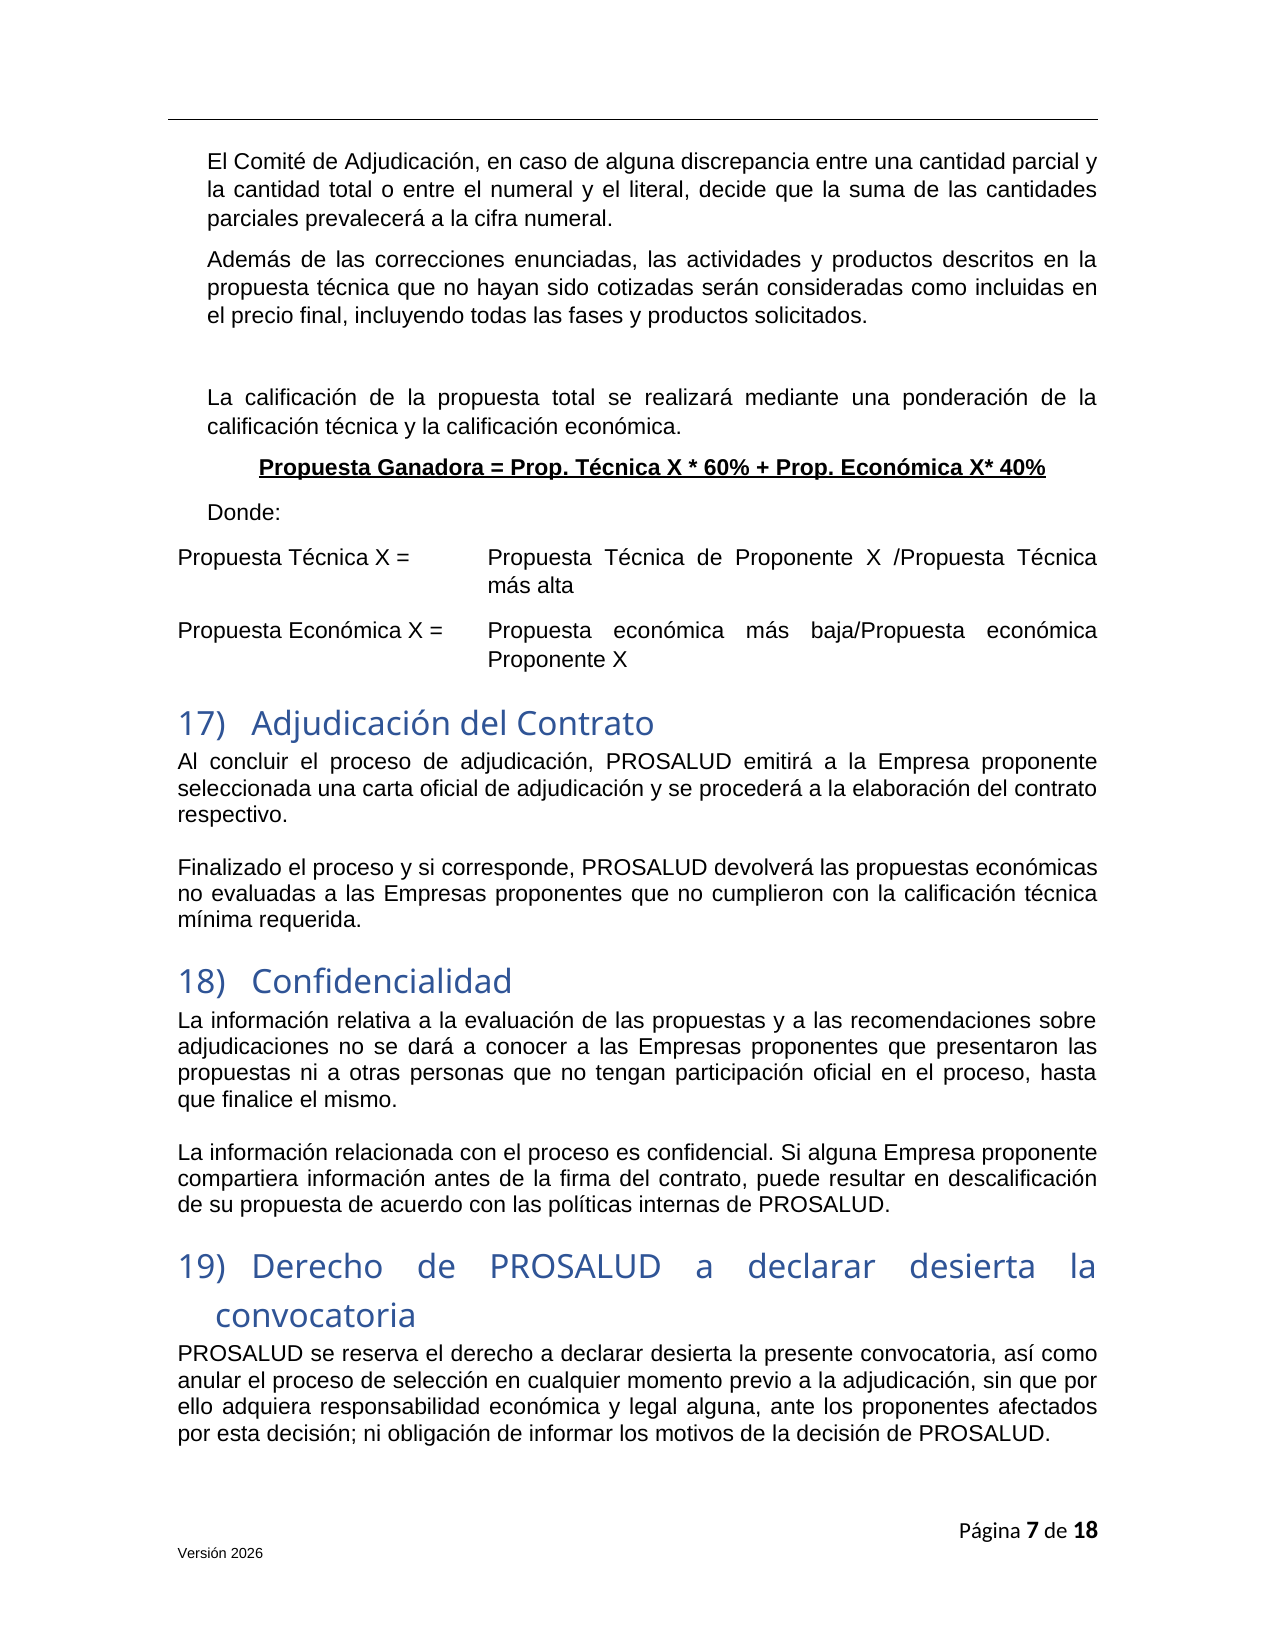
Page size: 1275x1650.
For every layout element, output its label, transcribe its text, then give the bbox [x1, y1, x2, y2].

text Donde: [207, 499, 1098, 525]
text Propuesta Ganadora = Prop. Técnica X * 60% + Prop. Económica X* 40% [207, 454, 1098, 480]
text La información relacionada con el proceso es confidencial. Si alguna Empresa proponente compartiera información antes de la firma del contrato, puede resultar en descalificación de su propuesta de acuerdo con las políticas internas de PROSALUD. [177, 1138, 1098, 1217]
text La información relativa a la evaluación de las propuestas y a las recomendaciones sobre adjudicaciones no se dará a conocer a las Empresas proponentes que presentaron las propuestas ni a otras personas que no tengan participación oficial en el proceso, hasta que finalice el mismo. [177, 1007, 1098, 1112]
text Finalizado el proceso y si corresponde, PROSALUD devolverá las propuestas económicas no evaluadas a las Empresas proponentes que no cumplieron con la calificación técnica mínima requerida. [177, 854, 1098, 933]
text La calificación de la propuesta total se realizará mediante una ponderación de la calificación técnica y la calificación económica. [207, 384, 1098, 439]
text Además de las correcciones enunciadas, las actividades y productos descritos en la propuesta técnica que no hayan sido cotizadas serán consideradas como incluidas en el precio final, incluyendo todas las fases y productos solicitados. [207, 246, 1098, 329]
text PROSALUD se reserva el derecho a declarar desierta la presente convocatoria, así como anular el proceso de selección en cualquier momento previo a la adjudicación, sin que por ello adquiera responsabilidad económica y legal alguna, ante los proponentes afectados por esta decisión; ni obligación de informar los motivos de la decisión de PROSALUD. [177, 1340, 1098, 1446]
text Al concluir el proceso de adjudicación, PROSALUD emitirá a la Empresa proponente seleccionada una carta oficial de adjudicación y se procederá a la elaboración del contrato respectivo. [177, 748, 1098, 827]
text Propuesta Técnica X = Propuesta Técnica de Proponente X /Propuesta Técnica más alta [177, 544, 1098, 599]
subtitle Confidencialidad [177, 958, 1098, 1003]
text Propuesta Económica X = Propuesta económica más baja/Propuesta económica Proponente X [177, 617, 1098, 672]
subtitle Adjudicación del Contrato [177, 699, 1098, 745]
text El Comité de Adjudicación, en caso de alguna discrepancia entre una cantidad parcial y la cantidad total o entre el numeral y el literal, decide que la suma de las cantidades parciales prevalecerá a la cifra numeral. [207, 148, 1098, 231]
subtitle Derecho de PROSALUD a declarar desierta la convocatoria [177, 1242, 1098, 1337]
